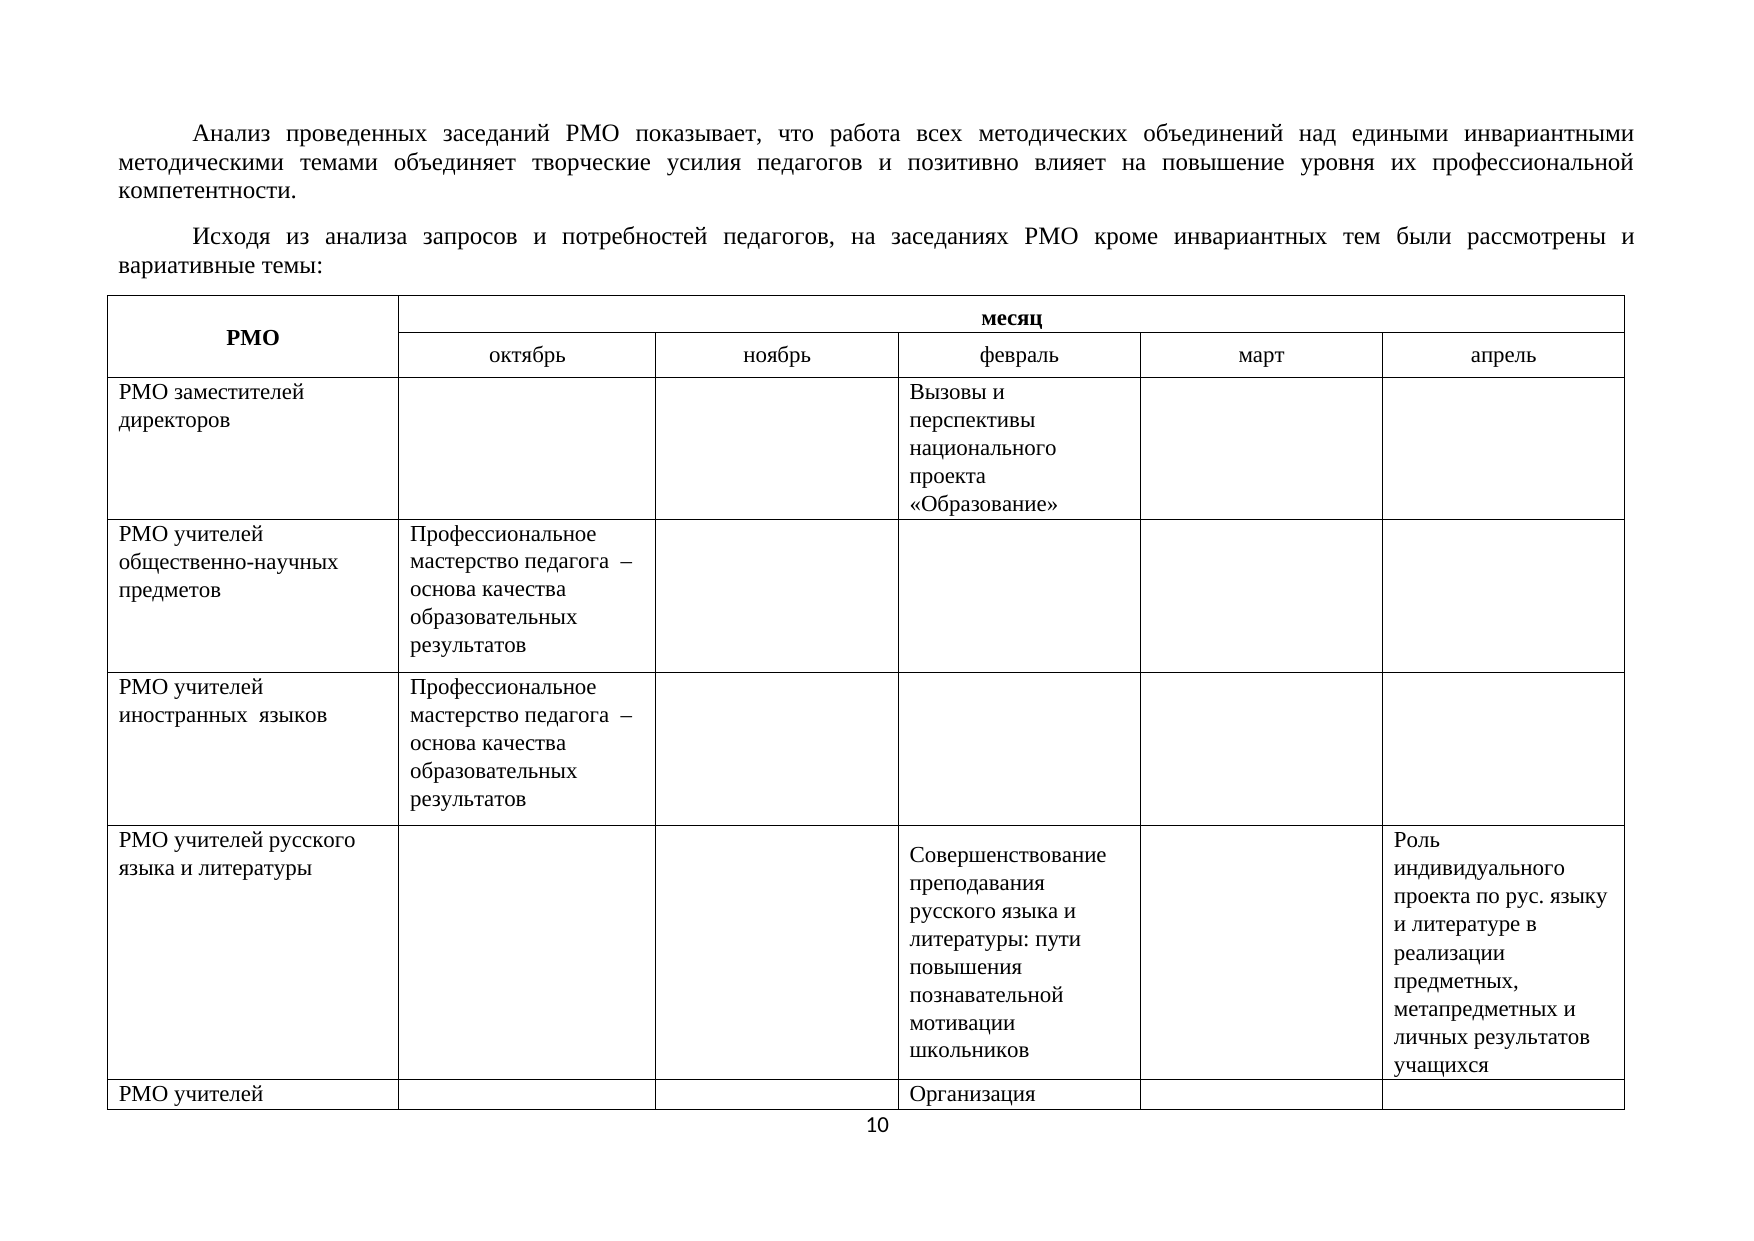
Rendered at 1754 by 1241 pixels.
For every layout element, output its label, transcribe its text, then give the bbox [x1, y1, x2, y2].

table_cell [1141, 826, 1382, 1079]
table_cell Профессиональное мастерство педагога – основа качества образовательных результатов [399, 520, 655, 672]
table_cell [1141, 520, 1382, 672]
table_cell Профессиональное мастерство педагога – основа качества образовательных результатов [399, 673, 655, 825]
table_cell РМО заместителей директоров [108, 378, 398, 519]
table_cell [1383, 520, 1624, 672]
table_cell [899, 520, 1140, 672]
table_cell РМО учителей общественно-научных предметов [108, 520, 398, 672]
table_cell февраль [899, 333, 1140, 377]
table_cell [1141, 1080, 1382, 1108]
table_cell [399, 826, 655, 1079]
table_cell Совершенствование преподавания русского языка и литературы: пути повышения познавательной мотивации школьников [899, 826, 1140, 1079]
table_cell [1383, 378, 1624, 519]
table_cell [1383, 673, 1624, 825]
table_header месяц [399, 296, 1624, 332]
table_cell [899, 1080, 1140, 1108]
table_cell [399, 1080, 655, 1108]
table_cell [656, 1080, 898, 1108]
table_cell ноябрь [656, 333, 898, 377]
table_cell РМО учителей русского языка и литературы [108, 826, 398, 1079]
table_cell [1141, 378, 1382, 519]
table_cell [1141, 673, 1382, 825]
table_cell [108, 1080, 398, 1108]
table_cell [399, 378, 655, 519]
table_cell Роль индивидуального проекта по рус. языку и литературе в реализации предметных, метапредметных и личных результатов учащихся [1383, 826, 1624, 1079]
table_cell [1383, 1080, 1624, 1108]
table_cell Вызовы и перспективы национального проекта «Образование» [899, 378, 1140, 519]
table_cell апрель [1383, 333, 1624, 377]
table_cell март [1141, 333, 1382, 377]
list Исходя из анализа запросов и потребностей педагогов, на заседаниях РМО кроме инвариантных тем были рассмотрены и вариативные темы: [118, 221, 1636, 278]
table_cell [656, 826, 898, 1079]
table_header РМО [108, 296, 398, 377]
table_cell [656, 378, 898, 519]
list Анализ проведенных заседаний РМО показывает, что работа всех методических объединений над едиными инвариантными методическими темами объединяет творческие усилия педагогов и позитивно влияет на повышение уровня их профессиональной компетентности. [118, 118, 1636, 204]
table_cell октябрь [399, 333, 655, 377]
table_cell [656, 673, 898, 825]
table_cell [656, 520, 898, 672]
table_cell РМО учителей иностранных языков [108, 673, 398, 825]
table_cell [899, 673, 1140, 825]
